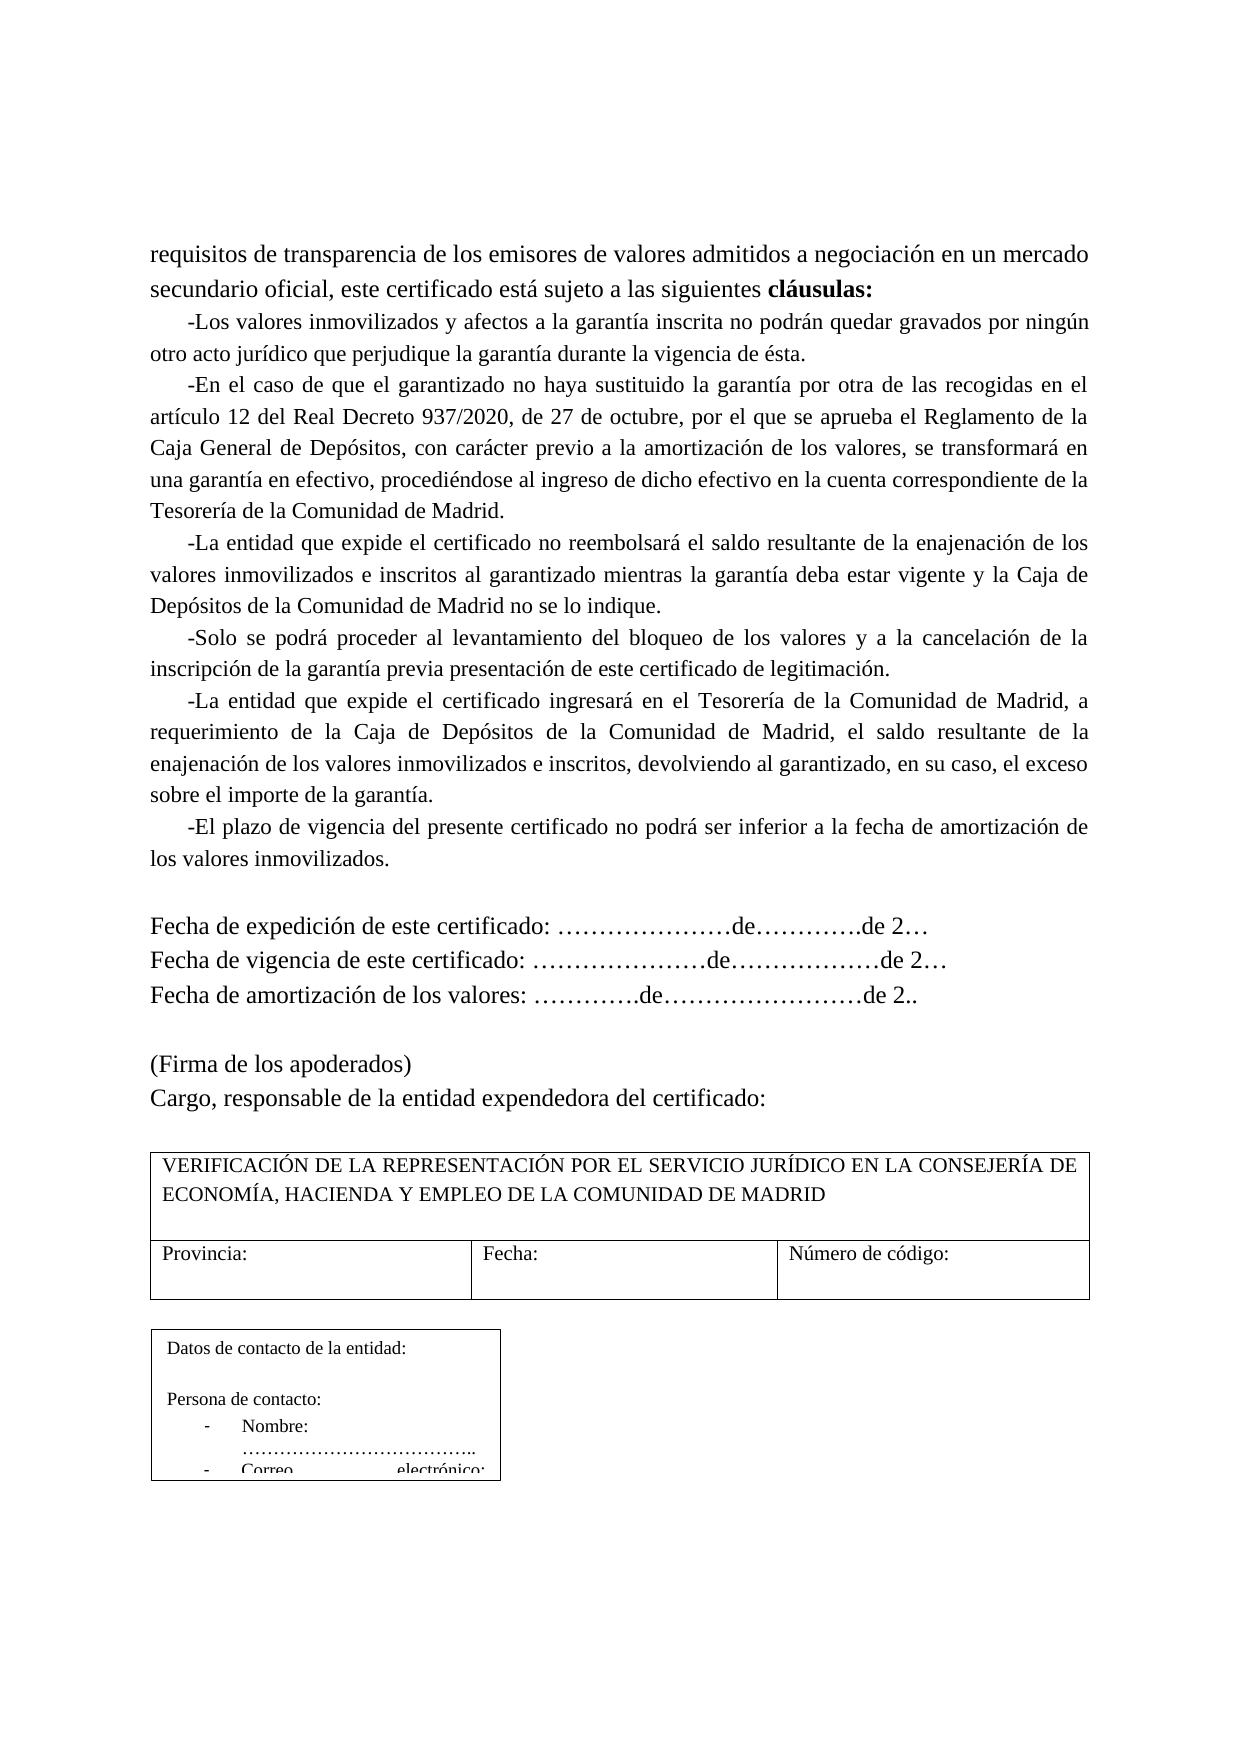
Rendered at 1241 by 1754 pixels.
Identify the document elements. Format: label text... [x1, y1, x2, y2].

table_cell Fecha: [472, 1241, 777, 1298]
text (Firma de los apoderados) [150, 1049, 1090, 1077]
text Fecha de vigencia de este certificado: …………………de………………de 2… [150, 945, 1090, 974]
table_header VERIFICACIÓN DE LA REPRESENTACIÓN POR EL SERVICIO JURÍDICO EN LA CONSEJERÍA DE ECONOMÍA, HACIENDA Y EMPLEO DE LA COMUNIDAD DE MADRID [151, 1153, 1089, 1240]
text Fecha de expedición de este certificado: …………………de………….de 2… [150, 911, 1090, 939]
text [150, 239, 1090, 302]
text -La entidad que expide el certificado ingresará en el Tesorería de la Comunidad de Madrid, a requerimiento de la Caja de Depósitos de la Comunidad de Madrid, el saldo resultante de la enajenación de los valores inmovilizados e inscritos, devolviendo al garantizado, en su caso, el exceso sobre el importe de la garantía. [150, 687, 1090, 808]
text -Los valores inmovilizados y afectos a la garantía inscrita no podrán quedar gravados por ningún otro acto jurídico que perjudique la garantía durante la vigencia de ésta. [150, 308, 1090, 366]
text -Solo se podrá proceder al levantamiento del bloqueo de los valores y a la cancelación de la inscripción de la garantía previa presentación de este certificado de legitimación. [150, 624, 1090, 682]
table_cell Número de código: [778, 1241, 1089, 1298]
text -La entidad que expide el certificado no reembolsará el saldo resultante de la enajenación de los valores inmovilizados e inscritos al garantizado mientras la garantía deba estar vigente y la Caja de Depósitos de la Comunidad de Madrid no se lo indique. [150, 529, 1090, 618]
text -El plazo de vigencia del presente certificado no podrá ser inferior a la fecha de amortización de los valores inmovilizados. [150, 813, 1090, 871]
text Cargo, responsable de la entidad expendedora del certificado: [150, 1083, 1090, 1112]
text Fecha de amortización de los valores: ………….de……………………de 2.. [150, 980, 1090, 1008]
table_cell Provincia: [151, 1241, 471, 1298]
text -En el caso de que el garantizado no haya sustituido la garantía por otra de las recogidas en el artículo 12 del Real Decreto 937/2020, de 27 de octubre, por el que se aprueba el Reglamento de la Caja General de Depósitos, con carácter previo a la amortización de los valores, se transformará en una garantía en efectivo, procediéndose al ingreso de dicho efectivo en la cuenta correspondiente de la Tesorería de la Comunidad de Madrid. [150, 371, 1090, 524]
